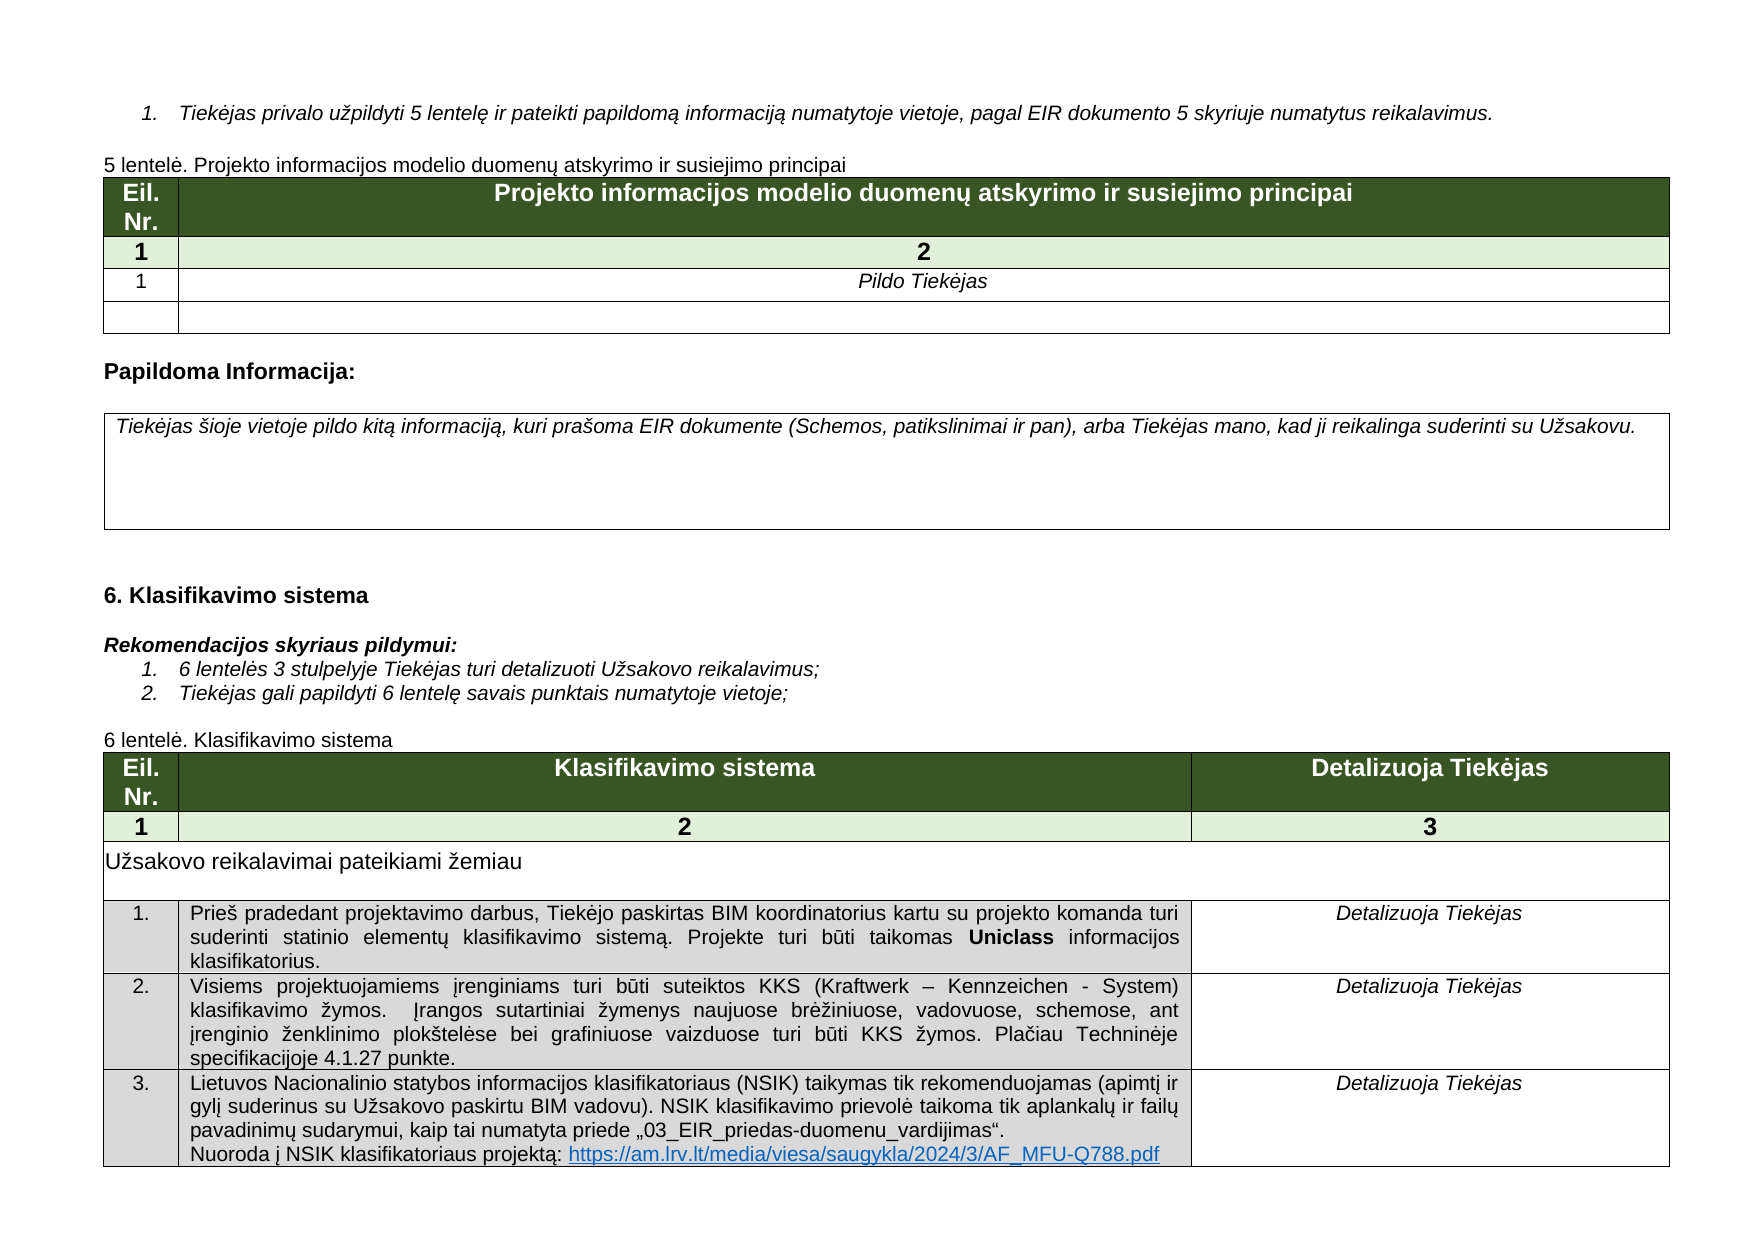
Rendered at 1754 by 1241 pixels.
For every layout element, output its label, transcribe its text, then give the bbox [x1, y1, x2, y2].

text 6 lentelė. Klasifikavimo sistema [103, 728, 1670, 752]
table_cell [179, 302, 1669, 333]
table_cell 3 [1192, 812, 1669, 841]
table_cell 2 [179, 237, 1669, 268]
list 6 lentelės 3 stulpelyje Tiekėjas turi detalizuoti Užsakovo reikalavimus; [141, 656, 1670, 680]
table_cell Pildo Tiekėjas [179, 269, 1669, 301]
table_header Eil. Nr. [104, 753, 178, 811]
table_cell 3. [104, 1070, 178, 1166]
table_cell Prieš pradedant projektavimo darbus, Tiekėjo paskirtas BIM koordinatorius kartu su projekto komanda turi suderinti statinio elementų klasifikavimo sistemą. Projekte turi būti taikomas Uniclass informacijos klasifikatorius. [179, 901, 1191, 972]
text 5 lentelė. Projekto informacijos modelio duomenų atskyrimo ir susiejimo principai [103, 153, 1670, 177]
text Rekomendacijos skyriaus pildymui: [103, 632, 1670, 656]
table_header Klasifikavimo sistema [179, 753, 1191, 811]
table_cell 1 [104, 237, 178, 268]
table_cell Detalizuoja Tiekėjas [1192, 1070, 1669, 1166]
table_header Eil. Nr. [104, 178, 178, 236]
table_cell 1. [104, 901, 178, 972]
subtitle 6. Klasifikavimo sistema [103, 582, 1670, 608]
table_cell 1 [104, 269, 178, 301]
list Tiekėjas privalo užpildyti 5 lentelę ir pateikti papildomą informaciją numatytoje vietoje, pagal EIR dokumento 5 skyriuje numatytus reikalavimus. [141, 101, 1670, 124]
table_header Tiekėjas šioje vietoje pildo kitą informaciją, kuri prašoma EIR dokumente (Schemos, patikslinimai ir pan), arba Tiekėjas mano, kad ji reikalinga suderinti su Užsakovu. [105, 414, 1669, 529]
table_cell 2 [179, 812, 1191, 841]
table_header Projekto informacijos modelio duomenų atskyrimo ir susiejimo principai [179, 178, 1669, 236]
table_cell Detalizuoja Tiekėjas [1192, 901, 1669, 972]
table_cell Visiems projektuojamiems įrenginiams turi būti suteiktos KKS (Kraftwerk – Kennzeichen - System) klasifikavimo žymos. Įrangos sutartiniai žymenys naujuose brėžiniuose, vadovuose, schemose, ant įrenginio ženklinimo plokštelėse bei grafiniuose vaizduose turi būti KKS žymos. Plačiau Techninėje specifikacijoje 4.1.27 punkte. [179, 974, 1191, 1069]
table_cell Detalizuoja Tiekėjas [1192, 974, 1669, 1069]
table_cell Lietuvos Nacionalinio statybos informacijos klasifikatoriaus (NSIK) taikymas tik rekomenduojamas (apimtį ir gylį suderinus su Užsakovo paskirtu BIM vadovu). NSIK klasifikavimo prievolė taikoma tik aplankalų ir failų pavadinimų sudarymui, kaip tai numatyta priede „03_EIR_priedas-duomenu_vardijimas“. Nuoroda į NSIK klasifikatoriaus projektą: https://am.lrv.lt/media/viesa/saugykla/2024/3/AF_MFU-Q788.pdf [179, 1070, 1191, 1166]
text Papildoma Informacija: [103, 358, 1670, 384]
table_cell [104, 302, 178, 333]
table_cell 2. [104, 974, 178, 1069]
table_header Detalizuoja Tiekėjas [1192, 753, 1669, 811]
list Tiekėjas gali papildyti 6 lentelę savais punktais numatytoje vietoje; [141, 680, 1670, 704]
table_cell Užsakovo reikalavimai pateikiami žemiau [104, 842, 1669, 899]
table_cell 1 [104, 812, 178, 841]
